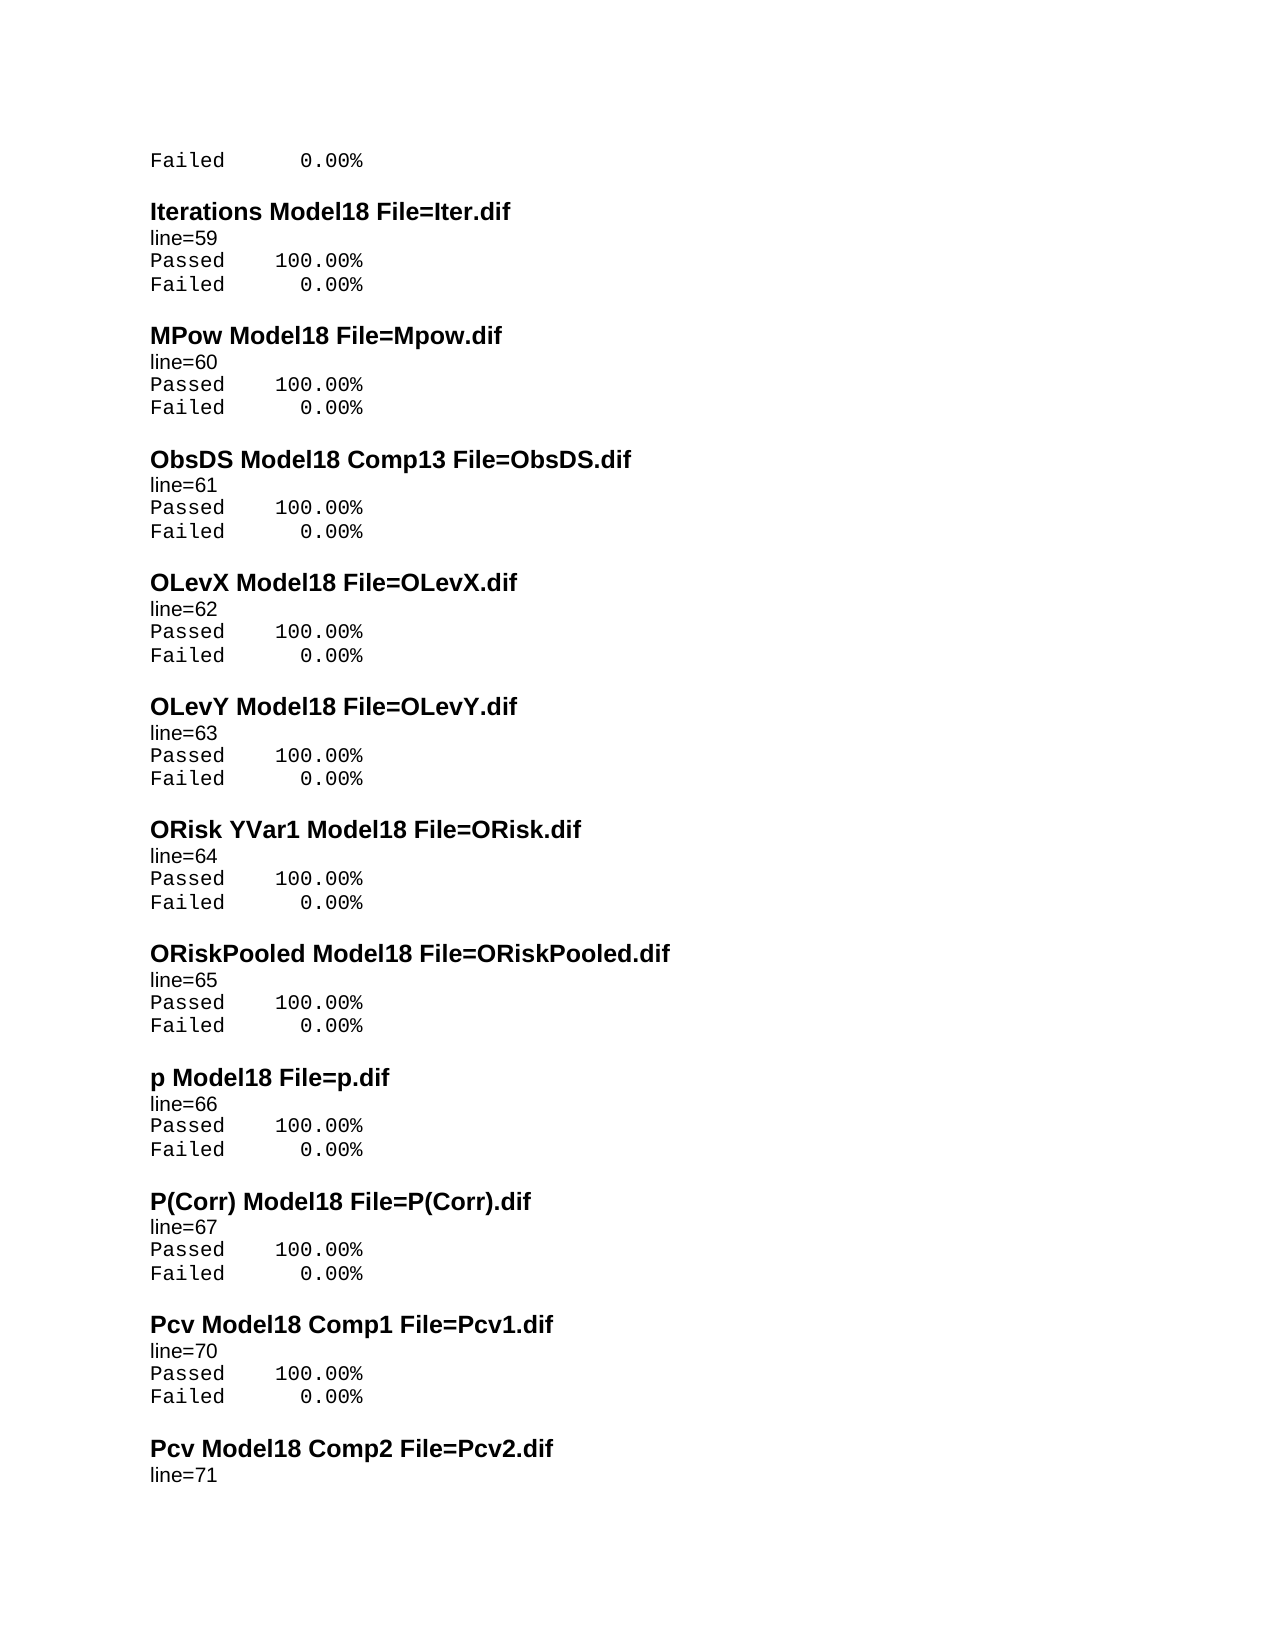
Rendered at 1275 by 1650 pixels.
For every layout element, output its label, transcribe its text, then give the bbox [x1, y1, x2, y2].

text Passed 100.00% [150, 1116, 1125, 1139]
text Failed 0.00% [150, 274, 1125, 297]
text Passed 100.00% [150, 744, 1125, 768]
text P(Corr) Model18 File=P(Corr).dif [150, 1186, 1125, 1215]
text Iterations Model18 File=Iter.dif [150, 197, 1125, 226]
text line=70 [150, 1339, 1125, 1363]
text ORisk YVar1 Model18 File=ORisk.dif [150, 816, 1125, 844]
text Failed 0.00% [150, 150, 1125, 174]
text Failed 0.00% [150, 768, 1125, 792]
text Passed 100.00% [150, 1239, 1125, 1263]
text Failed 0.00% [150, 1139, 1125, 1163]
text OLevY Model18 File=OLevY.dif [150, 692, 1125, 721]
text line=60 [150, 350, 1125, 374]
text Failed 0.00% [150, 1386, 1125, 1410]
text Failed 0.00% [150, 1016, 1125, 1039]
text line=61 [150, 473, 1125, 497]
text Failed 0.00% [150, 1263, 1125, 1286]
text p Model18 File=p.dif [150, 1063, 1125, 1092]
text Failed 0.00% [150, 892, 1125, 916]
text line=71 [150, 1462, 1125, 1486]
text line=65 [150, 968, 1125, 992]
text Passed 100.00% [150, 374, 1125, 397]
text line=62 [150, 597, 1125, 621]
text MPow Model18 File=Mpow.dif [150, 321, 1125, 350]
text Passed 100.00% [150, 497, 1125, 521]
text line=63 [150, 721, 1125, 744]
text line=67 [150, 1215, 1125, 1239]
text Failed 0.00% [150, 521, 1125, 544]
text Passed 100.00% [150, 621, 1125, 644]
text Passed 100.00% [150, 868, 1125, 892]
text Failed 0.00% [150, 644, 1125, 668]
text OLevX Model18 File=OLevX.dif [150, 568, 1125, 597]
text ObsDS Model18 Comp13 File=ObsDS.dif [150, 444, 1125, 473]
text line=66 [150, 1092, 1125, 1116]
text Pcv Model18 Comp2 File=Pcv2.dif [150, 1434, 1125, 1462]
text Pcv Model18 Comp1 File=Pcv1.dif [150, 1310, 1125, 1339]
text line=64 [150, 844, 1125, 868]
text ORiskPooled Model18 File=ORiskPooled.dif [150, 939, 1125, 968]
text Passed 100.00% [150, 250, 1125, 274]
text line=59 [150, 226, 1125, 250]
text Failed 0.00% [150, 397, 1125, 421]
text Passed 100.00% [150, 992, 1125, 1016]
text Passed 100.00% [150, 1363, 1125, 1386]
